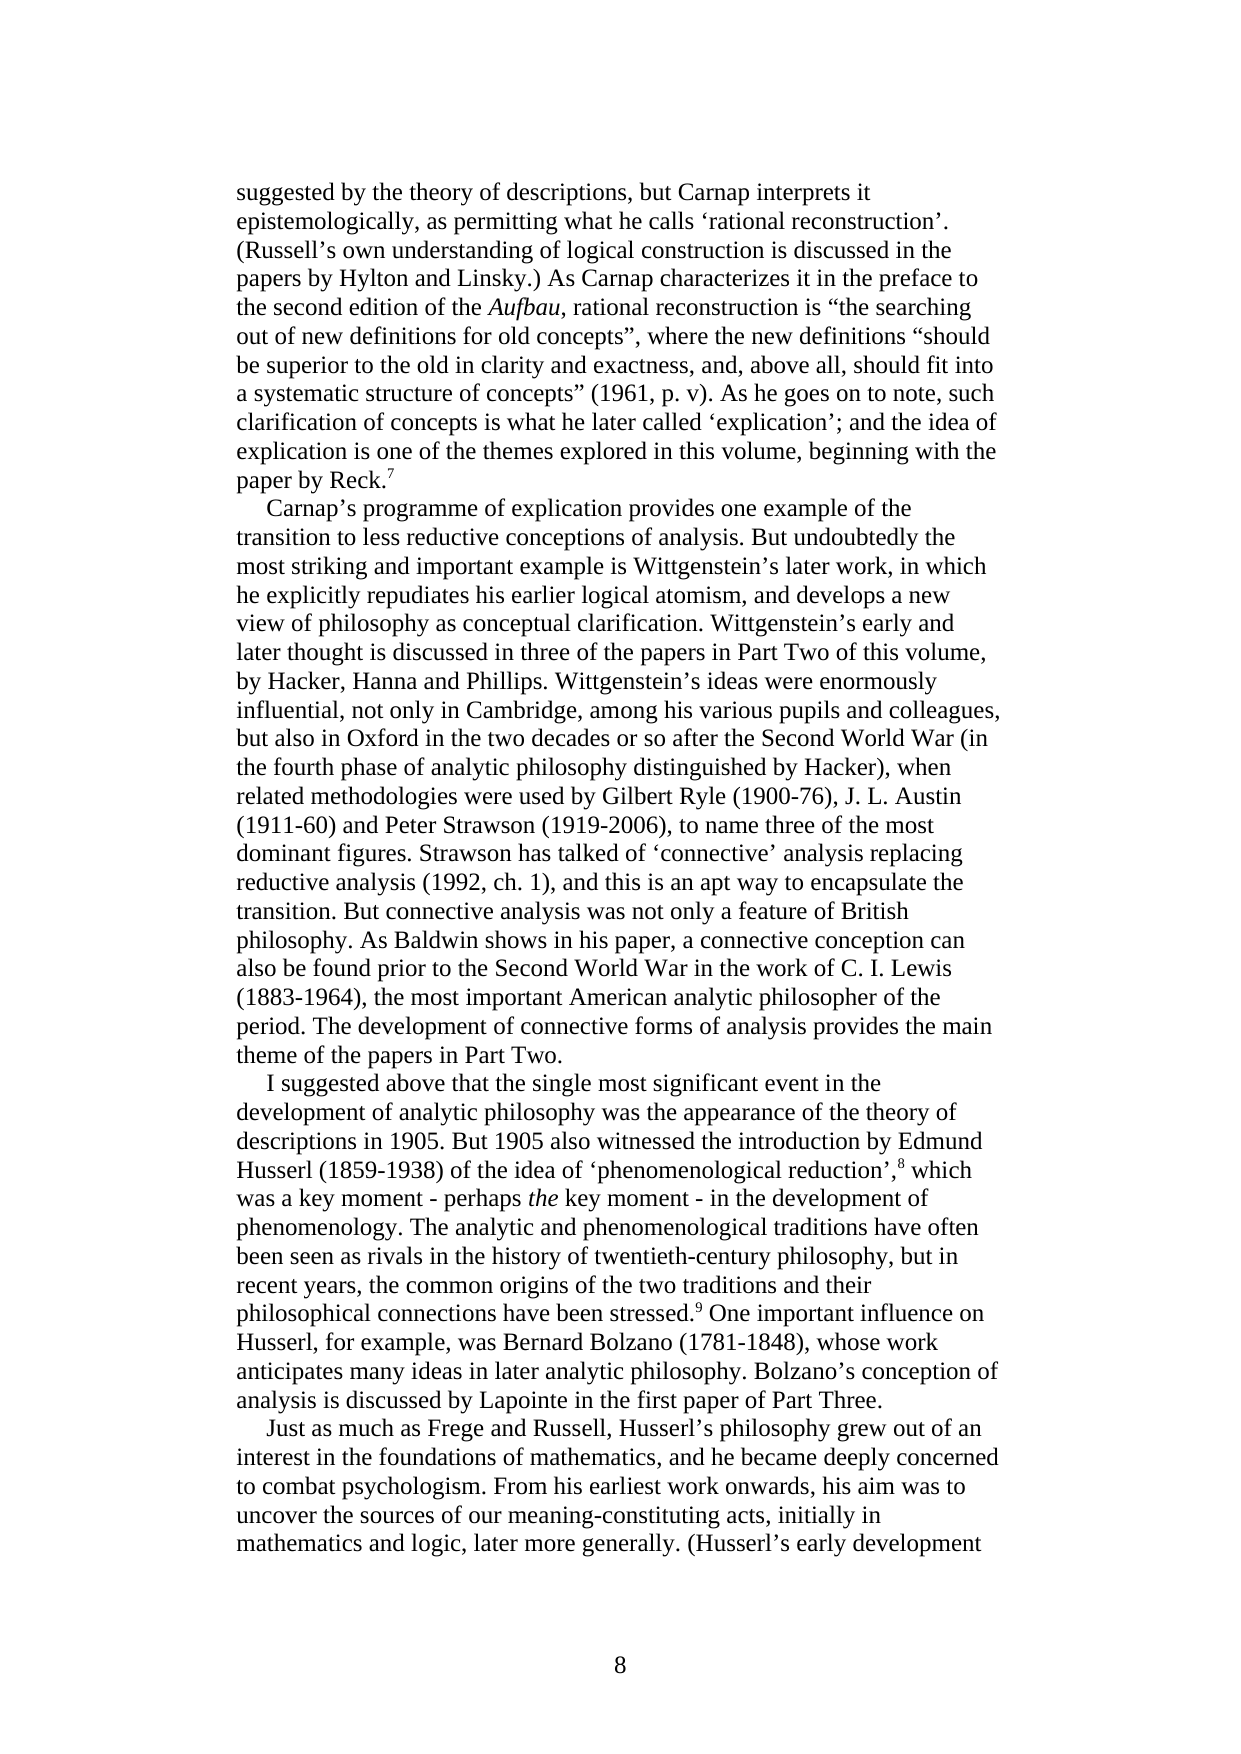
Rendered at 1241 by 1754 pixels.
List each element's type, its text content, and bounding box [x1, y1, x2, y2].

text I suggested above that the single most significant event in the development of analytic philosophy was the appearance of the theory of descriptions in 1905. But 1905 also witnessed the introduction by Edmund Husserl (1859-1938) of the idea of ‘phenomenological reduction’, which was a key moment - perhaps the key moment - in the development of phenomenology. The analytic and phenomenological traditions have often been seen as rivals in the history of twentieth-century philosophy, but in recent years, the common origins of the two traditions and their philosophical connections have been stressed. One important influence on Husserl, for example, was Bernard Bolzano (1781-1848), whose work anticipates many ideas in later analytic philosophy. ’s conception of analysis is discussed by Lapointe in the first paper of Part Three. [236, 1068, 1004, 1413]
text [236, 177, 1004, 493]
text Carnap’s programme of explication provides one example of the transition to less reductive conceptions of analysis. But undoubtedly the most striking and important example is Wittgenstein’s later work, in which he explicitly repudiates his earlier logical atomism, and develops a new view of philosophy as conceptual clarification. Wittgenstein’s early and later thought is discussed in three of the papers in Part Two of this volume, by Hacker, Hanna and Phillips. Wittgenstein’s ideas were enormously influential, not only in Cambridge, among his various pupils and colleagues, but also in Oxford in the two decades or so after the Second World War (in the fourth phase of analytic philosophy distinguished by Hacker), when related methodologies were used by Gilbert Ryle (1900-76), J. L. Austin (1911-60) and Peter Strawson (1919-2006), to name three of the most dominant figures. Strawson has talked of ‘connective’ analysis replacing reductive analysis (1992, ch. 1), and this is an apt way to encapsulate the transition. But connective analysis was not only a feature of British philosophy. As shows in his paper, a connective conception can also be found prior to the Second World War in the work of C. I. Lewis (1883-1964), the most important American analytic philosopher of the period. The development of connective forms of analysis provides the main theme of the papers in Part Two. [236, 493, 1004, 1068]
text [236, 1413, 1004, 1557]
